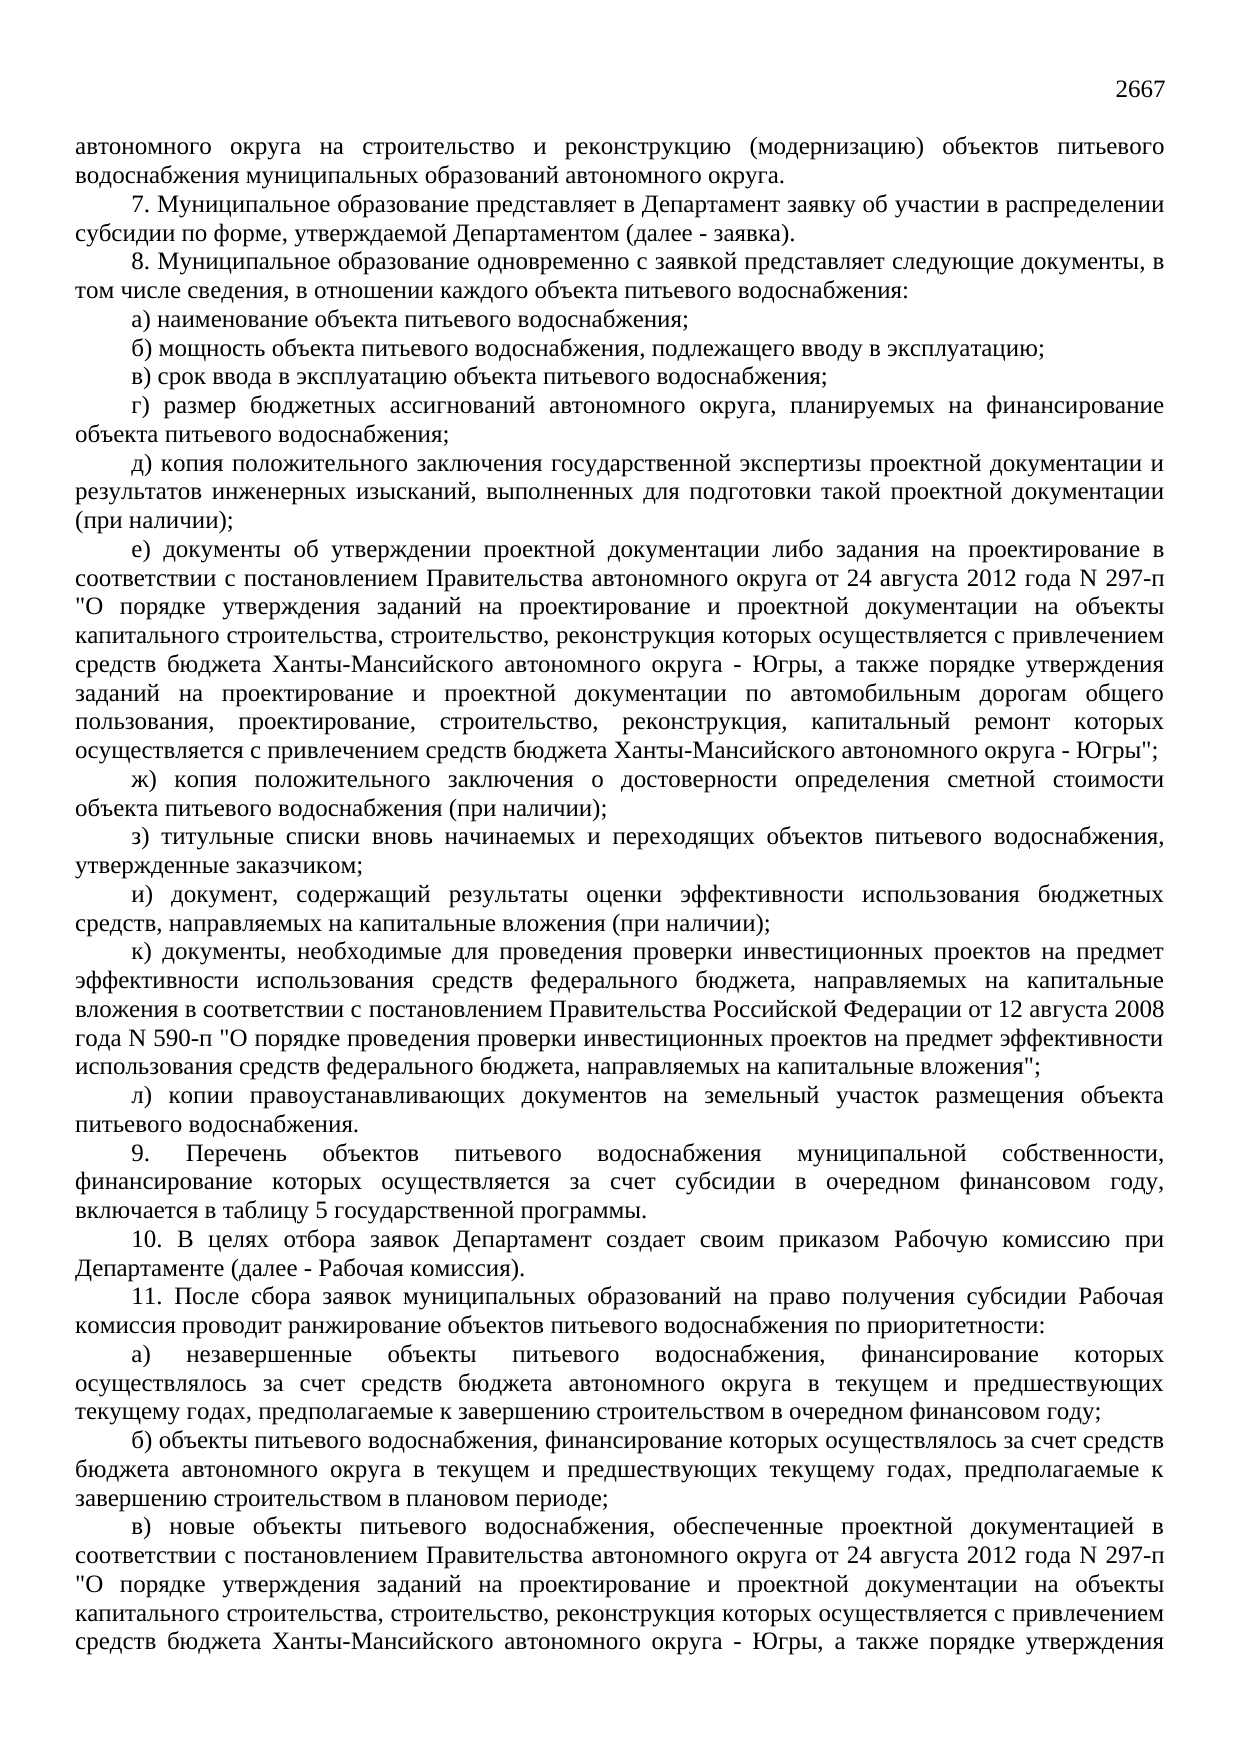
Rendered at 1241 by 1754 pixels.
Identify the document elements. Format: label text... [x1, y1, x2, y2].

text г) размер бюджетных ассигнований автономного округа, планируемых на финансирование объекта питьевого водоснабжения; [75, 390, 1165, 448]
text е) документы об утверждении проектной документации либо задания на проектирование в соответствии с постановлением Правительства автономного округа от 24 августа 2012 года N 297-п "О порядке утверждения заданий на проектирование и проектной документации на объекты капитального строительства, строительство, реконструкция которых осуществляется с привлечением средств бюджета Ханты-Мансийского автономного округа - Югры, а также порядке утверждения заданий на проектирование и проектной документации по автомобильным дорогам общего пользования, проектирование, строительство, реконструкция, капитальный ремонт которых осуществляется с привлечением средств бюджета Ханты-Мансийского автономного округа - Югры"; [75, 534, 1165, 764]
text б) объекты питьевого водоснабжения, финансирование которых осуществлялось за счет средств бюджета автономного округа в текущем и предшествующих текущему годах, предполагаемые к завершению строительством в плановом периоде; [75, 1425, 1165, 1511]
text д) копия положительного заключения государственной экспертизы проектной документации и результатов инженерных изысканий, выполненных для подготовки такой проектной документации (при наличии); [75, 448, 1165, 534]
text 10. В целях отбора заявок Департамент создает своим приказом Рабочую комиссию при Департаменте (далее - Рабочая комиссия). [75, 1224, 1165, 1281]
text а) незавершенные объекты питьевого водоснабжения, финансирование которых осуществлялось за счет средств бюджета автономного округа в текущем и предшествующих текущему годах, предполагаемые к завершению строительством в очередном финансовом году; [75, 1339, 1165, 1425]
text б) мощность объекта питьевого водоснабжения, подлежащего вводу в эксплуатацию; [75, 333, 1165, 361]
text а) наименование объекта питьевого водоснабжения; [75, 304, 1165, 333]
text 8. Муниципальное образование одновременно с заявкой представляет следующие документы, в том числе сведения, в отношении каждого объекта питьевого водоснабжения: [75, 246, 1165, 304]
text л) копии правоустанавливающих документов на земельный участок размещения объекта питьевого водоснабжения. [75, 1080, 1165, 1138]
text к) документы, необходимые для проведения проверки инвестиционных проектов на предмет эффективности использования средств федерального бюджета, направляемых на капитальные вложения в соответствии с постановлением Правительства Российской Федерации от 12 августа 2008 года N 590-п "О порядке проведения проверки инвестиционных проектов на предмет эффективности использования средств федерального бюджета, направляемых на капитальные вложения"; [75, 936, 1165, 1080]
text 11. После сбора заявок муниципальных образований на право получения субсидии Рабочая комиссия проводит ранжирование объектов питьевого водоснабжения по приоритетности: [75, 1281, 1165, 1339]
text и) документ, содержащий результаты оценки эффективности использования бюджетных средств, направляемых на капитальные вложения (при наличии); [75, 879, 1165, 936]
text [75, 131, 1165, 189]
text 7. Муниципальное образование представляет в Департамент заявку об участии в распределении субсидии по форме, утверждаемой Департаментом (далее - заявка). [75, 189, 1165, 246]
text в) срок ввода в эксплуатацию объекта питьевого водоснабжения; [75, 361, 1165, 390]
text 9. Перечень объектов питьевого водоснабжения муниципальной собственности, финансирование которых осуществляется за счет субсидии в очередном финансовом году, включается в таблицу 5 государственной программы. [75, 1138, 1165, 1224]
text з) титульные списки вновь начинаемых и переходящих объектов питьевого водоснабжения, утвержденные заказчиком; [75, 821, 1165, 879]
text ж) копия положительного заключения о достоверности определения сметной стоимости объекта питьевого водоснабжения (при наличии); [75, 764, 1165, 821]
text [75, 1511, 1165, 1655]
